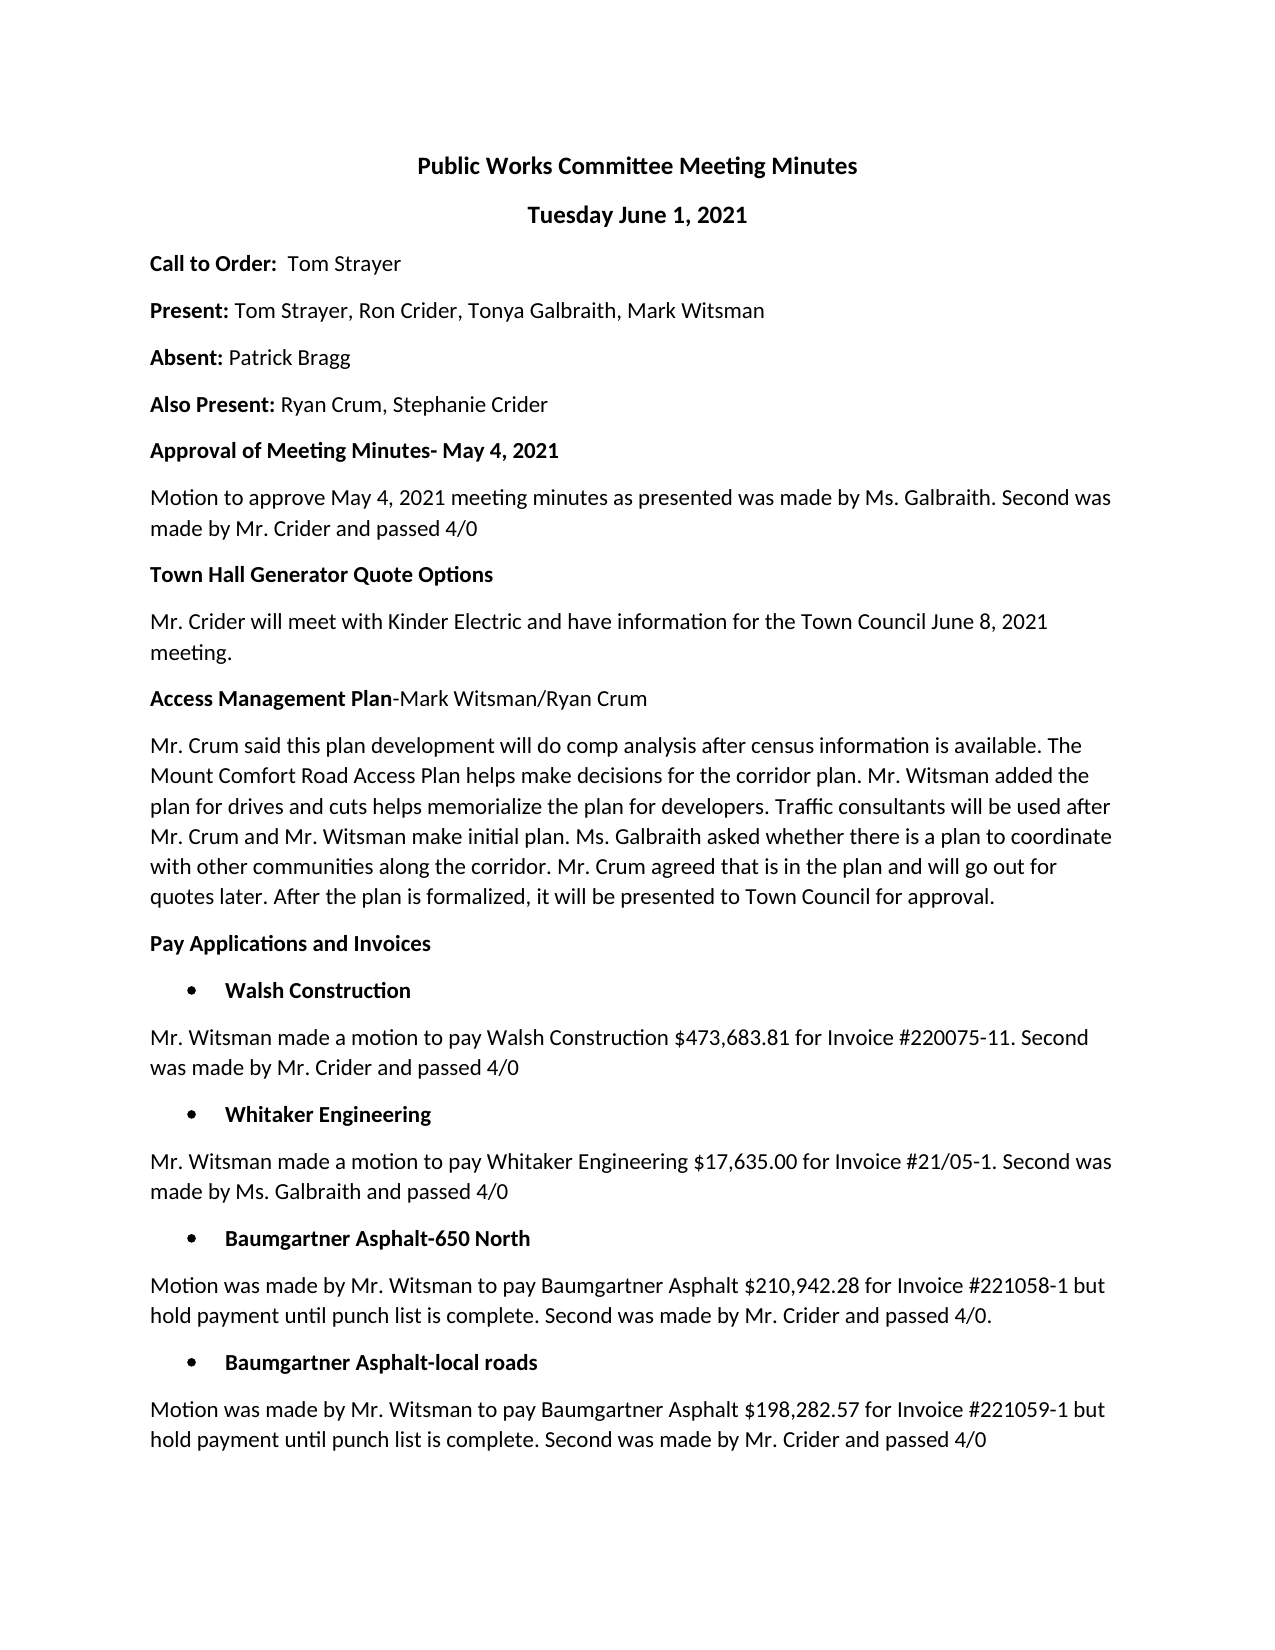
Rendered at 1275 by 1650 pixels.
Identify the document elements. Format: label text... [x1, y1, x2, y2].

list Baumgartner Asphalt-local roads [187, 1348, 1125, 1376]
text Town Hall Generator Quote Options [150, 561, 1125, 589]
text Mr. Witsman made a motion to pay Whitaker Engineering $17,635.00 for Invoice #21/05-1. Second was made by Ms. Galbraith and passed 4/0 [150, 1147, 1125, 1205]
text Mr. Witsman made a motion to pay Walsh Construction $473,683.81 for Invoice #220075-11. Second was made by Mr. Crider and passed 4/0 [150, 1023, 1125, 1081]
text Motion was made by Mr. Witsman to pay Baumgartner Asphalt $210,942.28 for Invoice #221058-1 but hold payment until punch list is complete. Second was made by Mr. Crider and passed 4/0. [150, 1271, 1125, 1329]
list Baumgartner Asphalt-650 North [187, 1224, 1125, 1252]
text Approval of Meeting Minutes- May 4, 2021 [150, 437, 1125, 465]
text Tuesday June 1, 2021 [150, 199, 1125, 230]
text Present: Tom Strayer, Ron Crider, Tonya Galbraith, Mark Witsman [150, 296, 1125, 324]
text Mr. Crider will meet with Kinder Electric and have information for the Town Council June 8, 2021 meeting. [150, 607, 1125, 666]
text Motion to approve May 4, 2021 meeting minutes as presented was made by Ms. Galbraith. Second was made by Mr. Crider and passed 4/0 [150, 483, 1125, 542]
text Public Works Committee Meeting Minutes [150, 150, 1125, 181]
list Walsh Construction [187, 976, 1125, 1004]
text Mr. Crum said this plan development will do comp analysis after census information is available. The Mount Comfort Road Access Plan helps make decisions for the corridor plan. Mr. Witsman added the plan for drives and cuts helps memorialize the plan for developers. Traffic consultants will be used after Mr. Crum and Mr. Witsman make initial plan. Ms. Galbraith asked whether there is a plan to coordinate with other communities along the corridor. Mr. Crum agreed that is in the plan and will go out for quotes later. After the plan is formalized, it will be presented to Town Council for approval. [150, 731, 1125, 911]
list Whitaker Engineering [187, 1100, 1125, 1128]
text Absent: Patrick Bragg [150, 343, 1125, 371]
text Pay Applications and Invoices [150, 929, 1125, 957]
text Also Present: Ryan Crum, Stephanie Crider [150, 390, 1125, 418]
text Access Management Plan-Mark Witsman/Ryan Crum [150, 684, 1125, 713]
text Call to Order: Tom Strayer [150, 249, 1125, 277]
text Motion was made by Mr. Witsman to pay Baumgartner Asphalt $198,282.57 for Invoice #221059-1 but hold payment until punch list is complete. Second was made by Mr. Crider and passed 4/0 [150, 1395, 1125, 1453]
